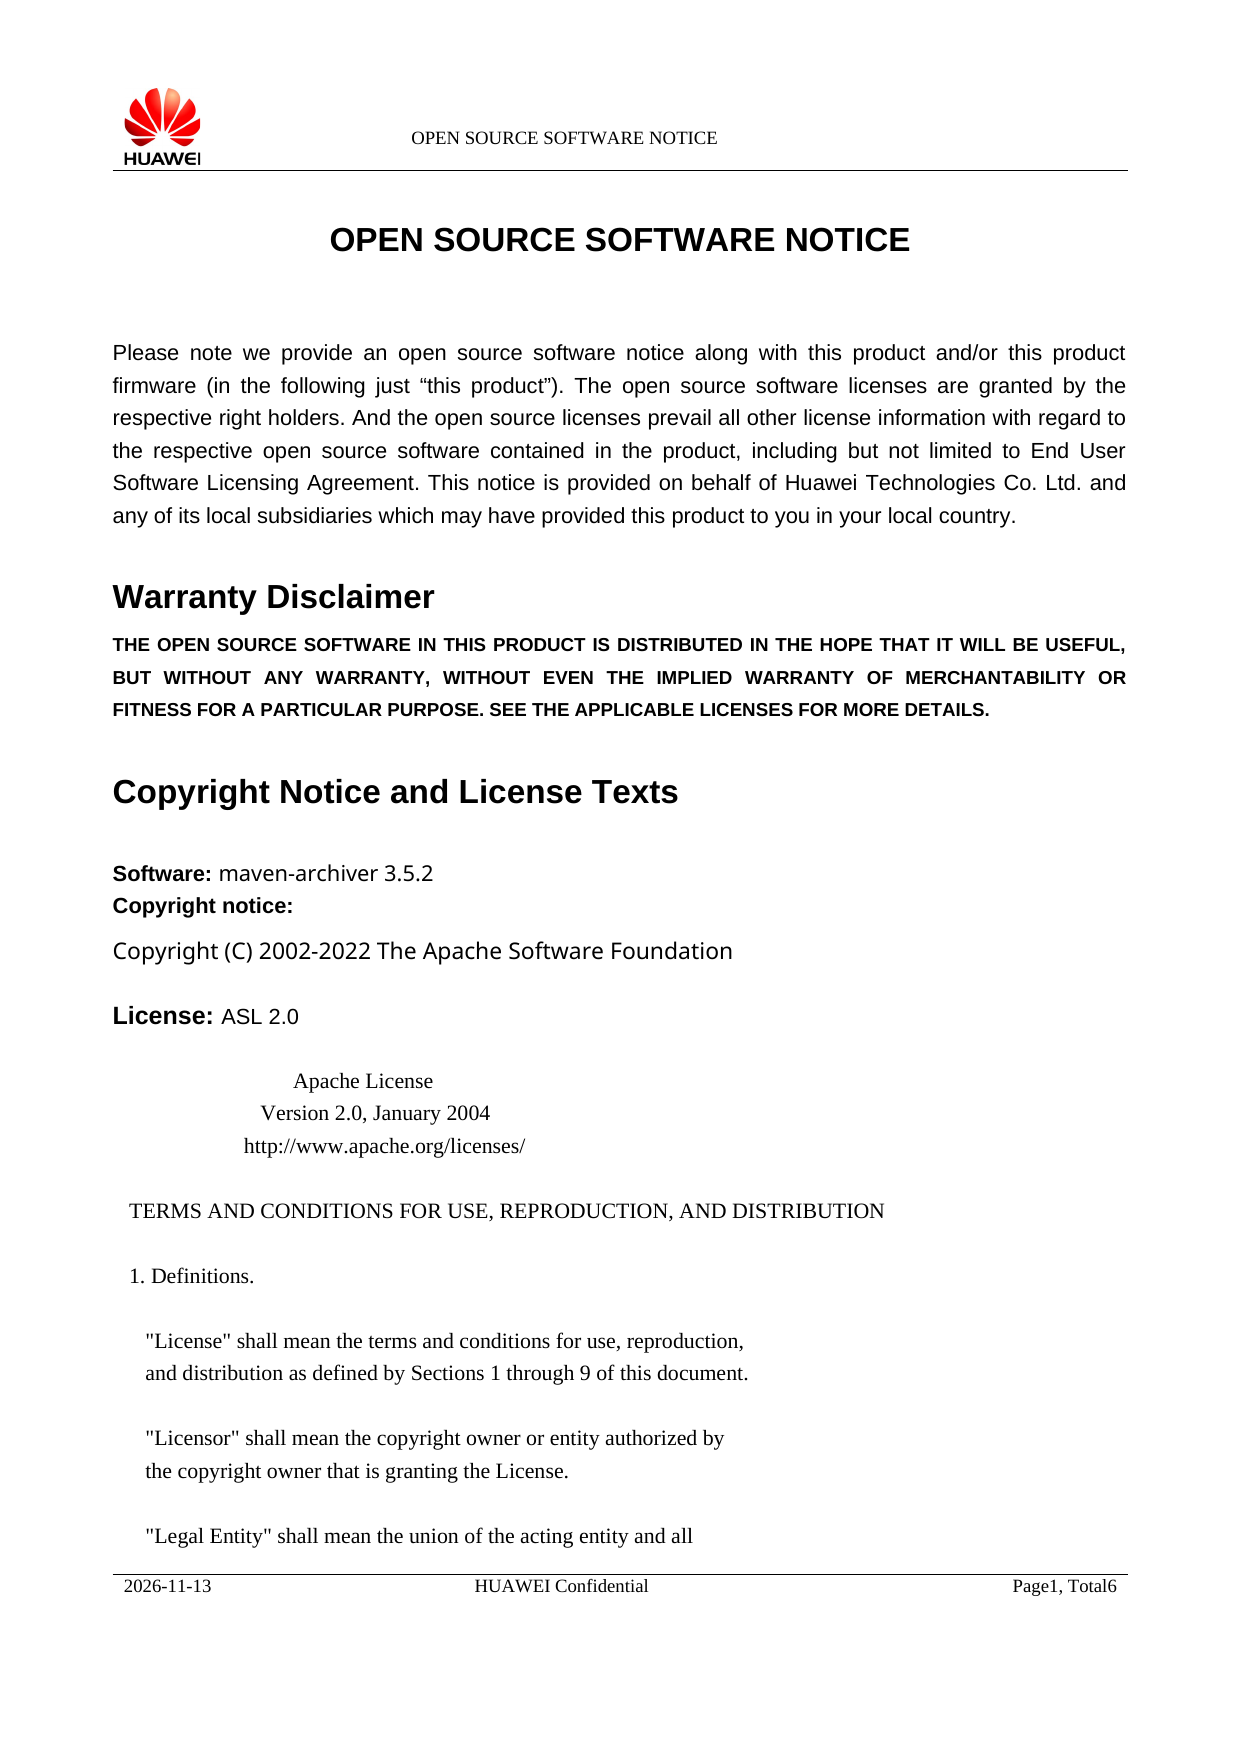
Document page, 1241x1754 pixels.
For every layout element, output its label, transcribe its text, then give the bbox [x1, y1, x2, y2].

text Copyright Notice and License Texts [112, 759, 1128, 824]
text Warranty Disclaimer [112, 564, 1128, 629]
picture [124, 88, 201, 165]
text License: ASL 2.0 [112, 999, 1128, 1031]
text The open source software in this product is distributed in the hope that it will be useful, but WITHOUT ANY WARRANTY, without even the implied warranty of MERCHANTABILITY or FITNESS FOR A PARTICULAR PURPOSE. See the applicable licenses for more details. [112, 629, 1128, 726]
text Copyright notice: [112, 889, 1128, 921]
text Copyright (C) 2002-2022 The Apache Software Foundation [112, 934, 1128, 999]
title Software: maven-archiver 3.5.2 [112, 856, 1128, 889]
text OPEN SOURCE SOFTWARE NOTICE [112, 206, 1128, 271]
text Please note we provide an open source software notice along with this product and/or this product firmware (in the following just “this product”). The open source software licenses are granted by the respective right holders. And the open source licenses prevail all other license information with regard to the respective open source software contained in the product, including but not limited to End User Software Licensing Agreement. This notice is provided on behalf of Huawei Technologies Co. Ltd. and any of its local subsidiaries which may have provided this product to you in your local country. [112, 336, 1128, 531]
